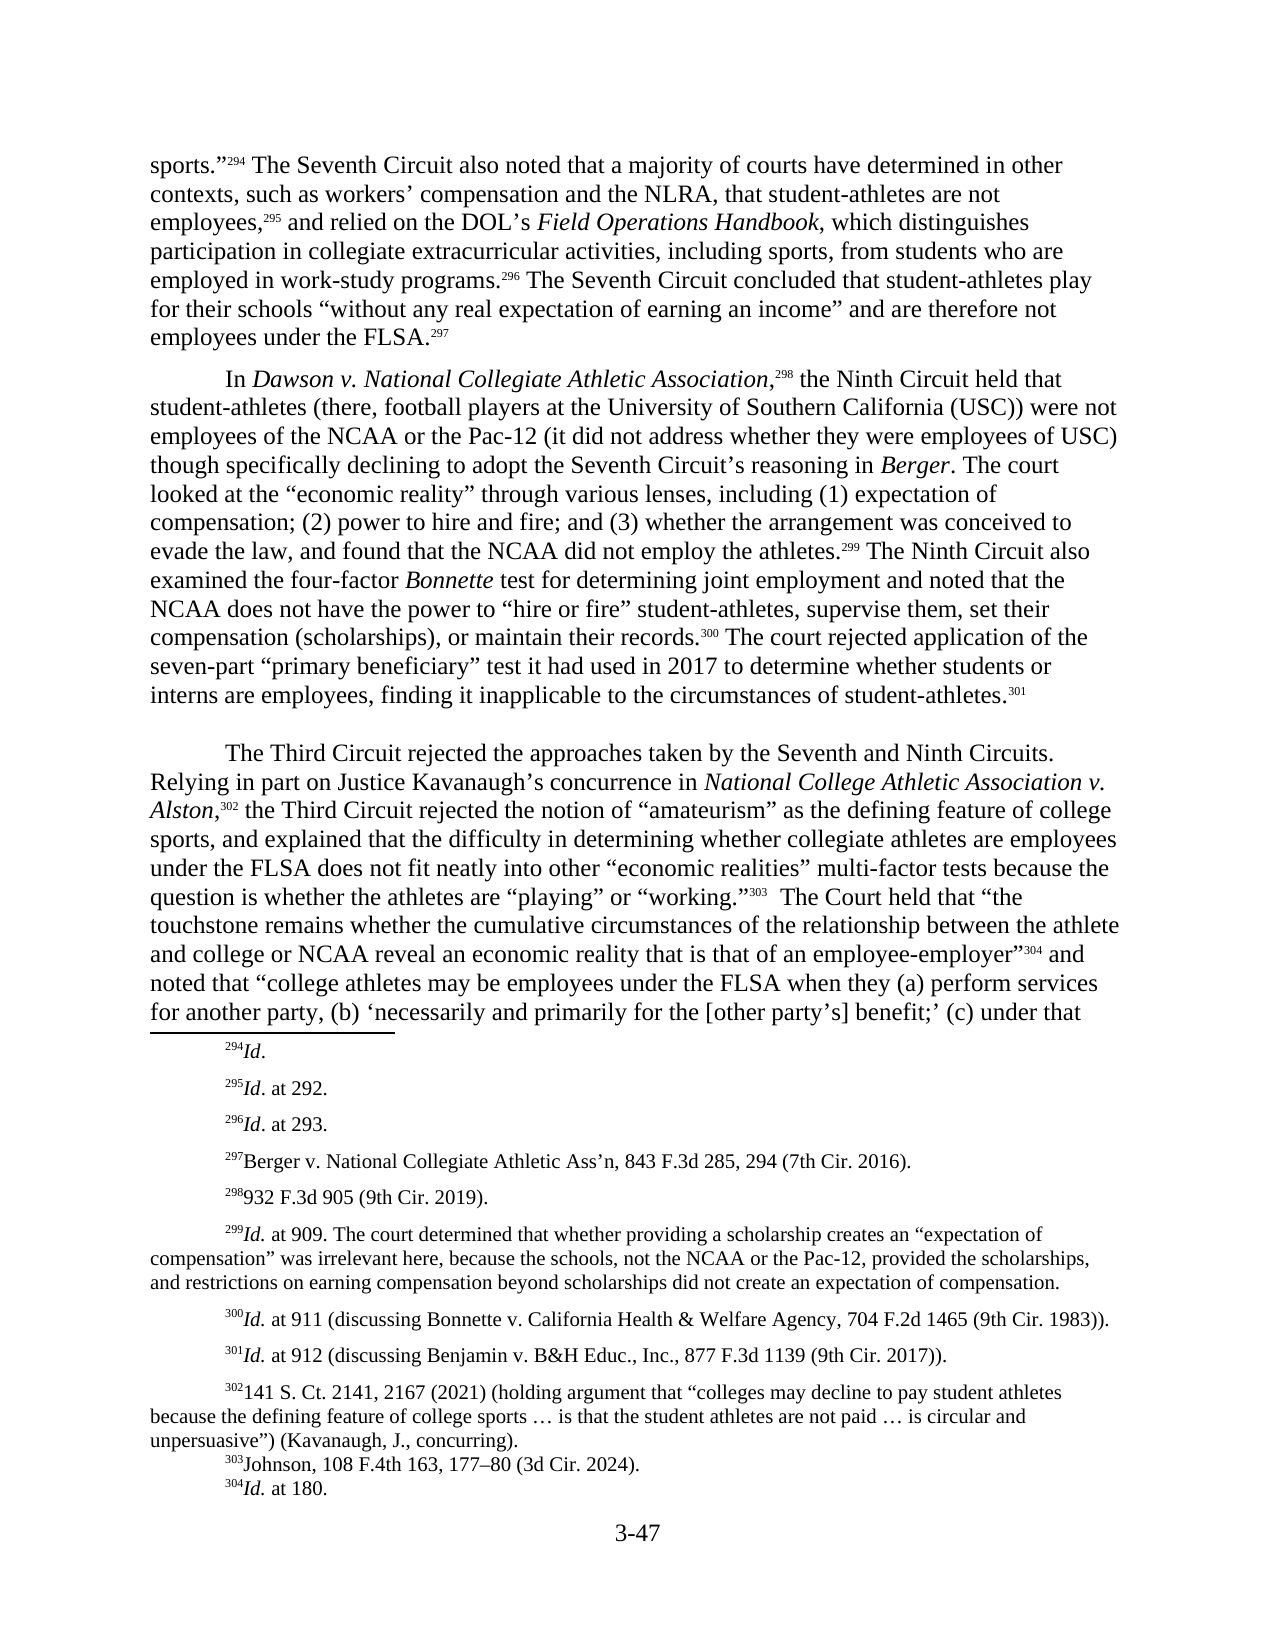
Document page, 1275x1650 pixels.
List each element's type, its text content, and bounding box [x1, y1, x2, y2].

text In Dawson v. National Collegiate Athletic Association, the Ninth Circuit held that student-athletes (there, football players at the University of Southern California (USC)) were not employees of the NCAA or the Pac-12 (it did not address whether they were employees of USC) though specifically declining to adopt the Seventh Circuit’s reasoning in Berger. The court looked at the “economic reality” through various lenses, including (1) expectation of compensation; (2) power to hire and fire; and (3) whether the arrangement was conceived to evade the law, and found that the NCAA did not employ the athletes. The Ninth Circuit also examined the four-factor Bonnette test for determining joint employment and noted that the NCAA does not have the power to “hire or fire” student-athletes, supervise them, set their compensation (scholarships), or maintain their records. The court rejected application of the seven-part “primary beneficiary” test it had used in 2017 to determine whether students or interns are employees, finding it inapplicable to the circumstances of student-athletes. [150, 364, 1125, 709]
text Student-athletes have sued for unpaid wages alleging they are employees under the FLSA. In Berger v. National Collegiate Athletic Ass’n, the Seventh Circuit held that former students at the University of Pennsylvania who participated in track and field were not employees of the university. The court held that the factors courts look at in the trainee or intern context fail to capture the nature of the relationship between student-athletes and their university. Rather, the court focused on the “revered tradition of amateurism in college sports.” The Seventh Circuit also noted that a majority of courts have determined in other contexts, such as workers’ compensation and the NLRA, that student-athletes are not employees, and relied on the DOL’s Field Operations Handbook, which distinguishes participation in collegiate extracurricular activities, including sports, from students who are employed in work-study programs. The Seventh Circuit concluded that student-athletes play for their schools “without any real expectation of earning an income” and are therefore not employees under the FLSA. [150, 150, 1125, 351]
text The Third Circuit rejected the approaches taken by the Seventh and Ninth Circuits. Relying in part on Justice Kavanaugh’s concurrence in National College Athletic Association v. Alston, the Third Circuit rejected the notion of “amateurism” as the defining feature of college sports, and explained that the difficulty in determining whether collegiate athletes are employees under the FLSA does not fit neatly into other “economic realities” multi-factor tests because the question is whether the athletes are “playing” or “working.” The Court held that “the touchstone remains whether the cumulative circumstances of the relationship between the athlete and college or NCAA reveal an economic reality that is that of an employee-employer” and noted that “college athletes may be employees under the FLSA when they (a) perform services for another party, (b) ‘necessarily and primarily for the [other party’s] benefit;’ (c) under that party’s control or right of control; and (d) in return for ‘express’ or ‘implied’ compensation or ‘in-kind benefits.’” [150, 738, 1125, 1025]
